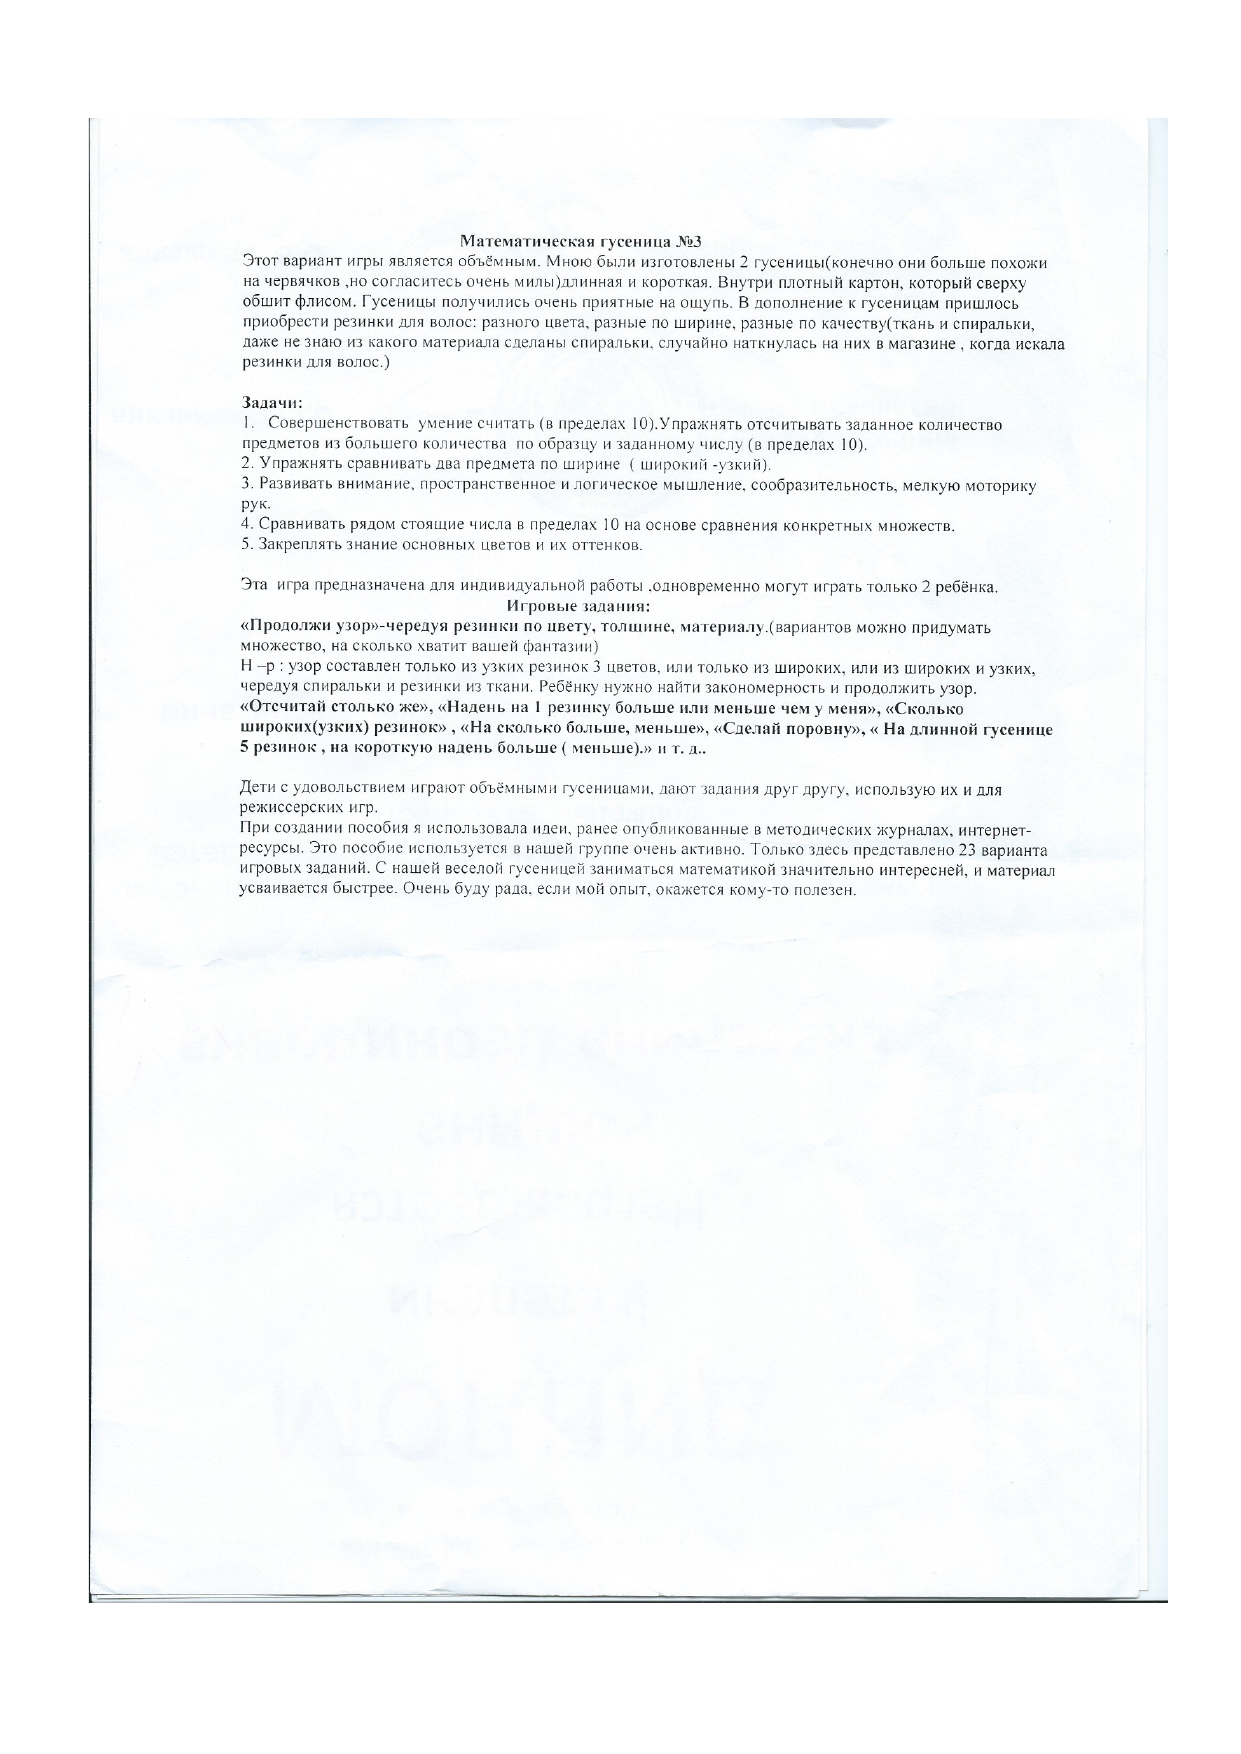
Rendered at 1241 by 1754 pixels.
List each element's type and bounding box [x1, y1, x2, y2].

picture [88, 118, 1168, 1603]
